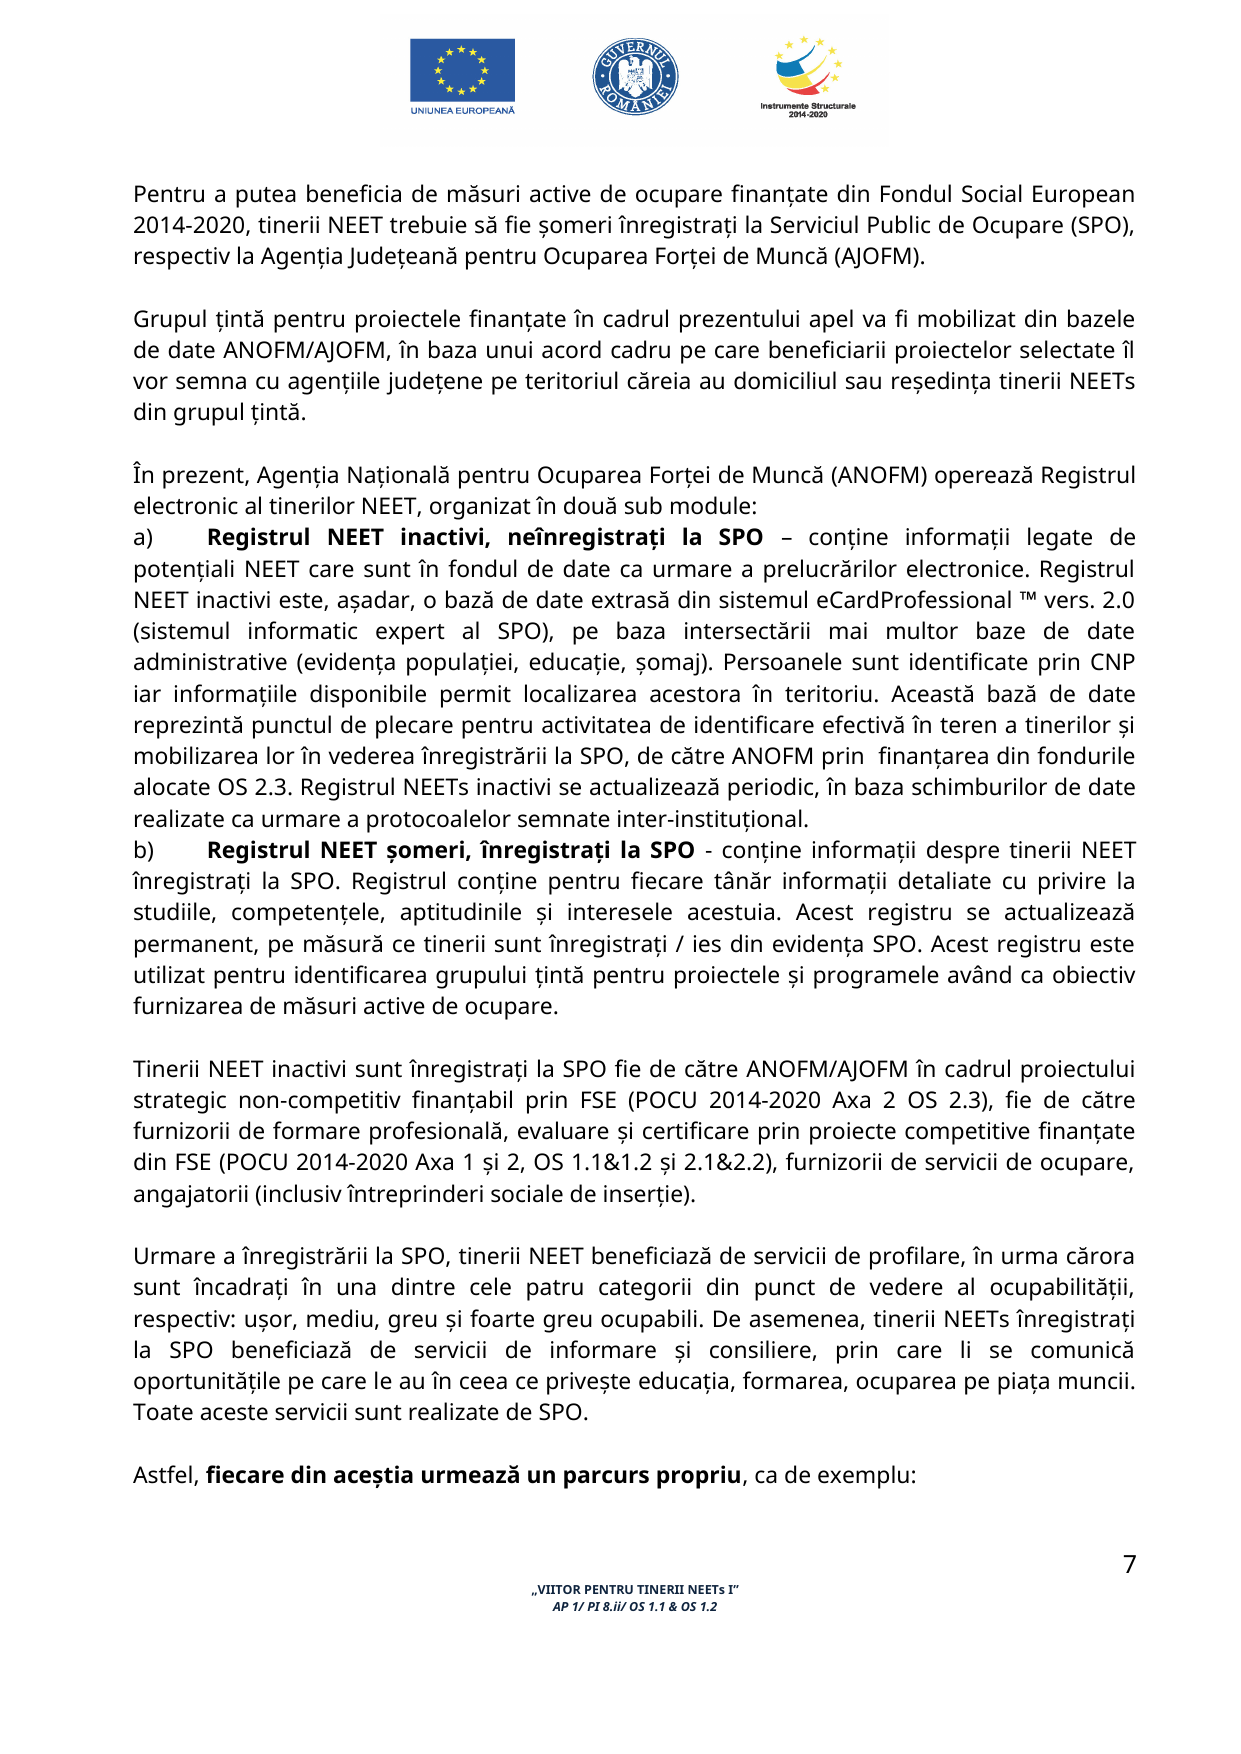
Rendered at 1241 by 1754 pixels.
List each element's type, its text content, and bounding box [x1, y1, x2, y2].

text În prezent, Agenția Națională pentru Ocuparea Forței de Muncă (ANOFM) operează Registrul electronic al tinerilor NEET, organizat în două sub module: [133, 459, 1137, 521]
text a) Registrul NEET inactivi, neînregistrați la SPO – conține informații legate de potențiali NEET care sunt în fondul de date ca urmare a prelucrărilor electronice. Registrul NEET inactivi este, așadar, o bază de date extrasă din sistemul eCardProfessional ™ vers. 2.0 (sistemul informatic expert al SPO), pe baza intersectării mai multor baze de date administrative (evidența populației, educație, șomaj). Persoanele sunt identificate prin CNP iar informațiile disponibile permit localizarea acestora în teritoriu. Această bază de date reprezintă punctul de plecare pentru activitatea de identificare efectivă în teren a tinerilor și mobilizarea lor în vederea înregistrării la SPO, de către ANOFM prin finanțarea din fondurile alocate OS 2.3. Registrul NEETs inactivi se actualizează periodic, în baza schimburilor de date realizate ca urmare a protocoalelor semnate inter-instituțional. [133, 521, 1137, 834]
text Urmare a înregistrării la SPO, tinerii NEET beneficiază de servicii de profilare, în urma cărora sunt încadrați în una dintre cele patru categorii din punct de vedere al ocupabilității, respectiv: ușor, mediu, greu și foarte greu ocupabili. De asemenea, tinerii NEETs înregistrați la SPO beneficiază de servicii de informare și consiliere, prin care li se comunică oportunitățile pe care le au în ceea ce privește educația, formarea, ocuparea pe piața muncii. Toate aceste servicii sunt realizate de SPO. [133, 1240, 1137, 1428]
text Grupul țintă pentru proiectele finanțate în cadrul prezentului apel va fi mobilizat din bazele de date ANOFM/AJOFM, în baza unui acord cadru pe care beneficiarii proiectelor selectate îl vor semna cu agențiile județene pe teritoriul căreia au domiciliul sau reședința tinerii NEETs din grupul țintă. [133, 303, 1137, 428]
text Tinerii NEET inactivi sunt înregistrați la SPO fie de către ANOFM/AJOFM în cadrul proiectului strategic non-competitiv finanțabil prin FSE (POCU 2014-2020 Axa 2 OS 2.3), fie de către furnizorii de formare profesională, evaluare și certificare prin proiecte competitive finanțate din FSE (POCU 2014-2020 Axa 1 și 2, OS 1.1&1.2 și 2.1&2.2), furnizorii de servicii de ocupare, angajatorii (inclusiv întreprinderi sociale de inserție). [133, 1053, 1137, 1209]
picture [380, 14, 890, 147]
text b) Registrul NEET șomeri, înregistrați la SPO - conține informații despre tinerii NEET înregistrați la SPO. Registrul conține pentru fiecare tânăr informații detaliate cu privire la studiile, competențele, aptitudinile și interesele acestuia. Acest registru se actualizează permanent, pe măsură ce tinerii sunt înregistrați / ies din evidența SPO. Acest registru este utilizat pentru identificarea grupului țintă pentru proiectele și programele având ca obiectiv furnizarea de măsuri active de ocupare. [133, 834, 1137, 1021]
text Astfel, fiecare din aceștia urmează un parcurs propriu, ca de exemplu: [133, 1459, 1137, 1490]
text Pentru a putea beneficia de măsuri active de ocupare finanțate din Fondul Social European 2014-2020, tinerii NEET trebuie să fie șomeri înregistrați la Serviciul Public de Ocupare (SPO), respectiv la Agenția Județeană pentru Ocuparea Forței de Muncă (AJOFM). [133, 178, 1137, 271]
